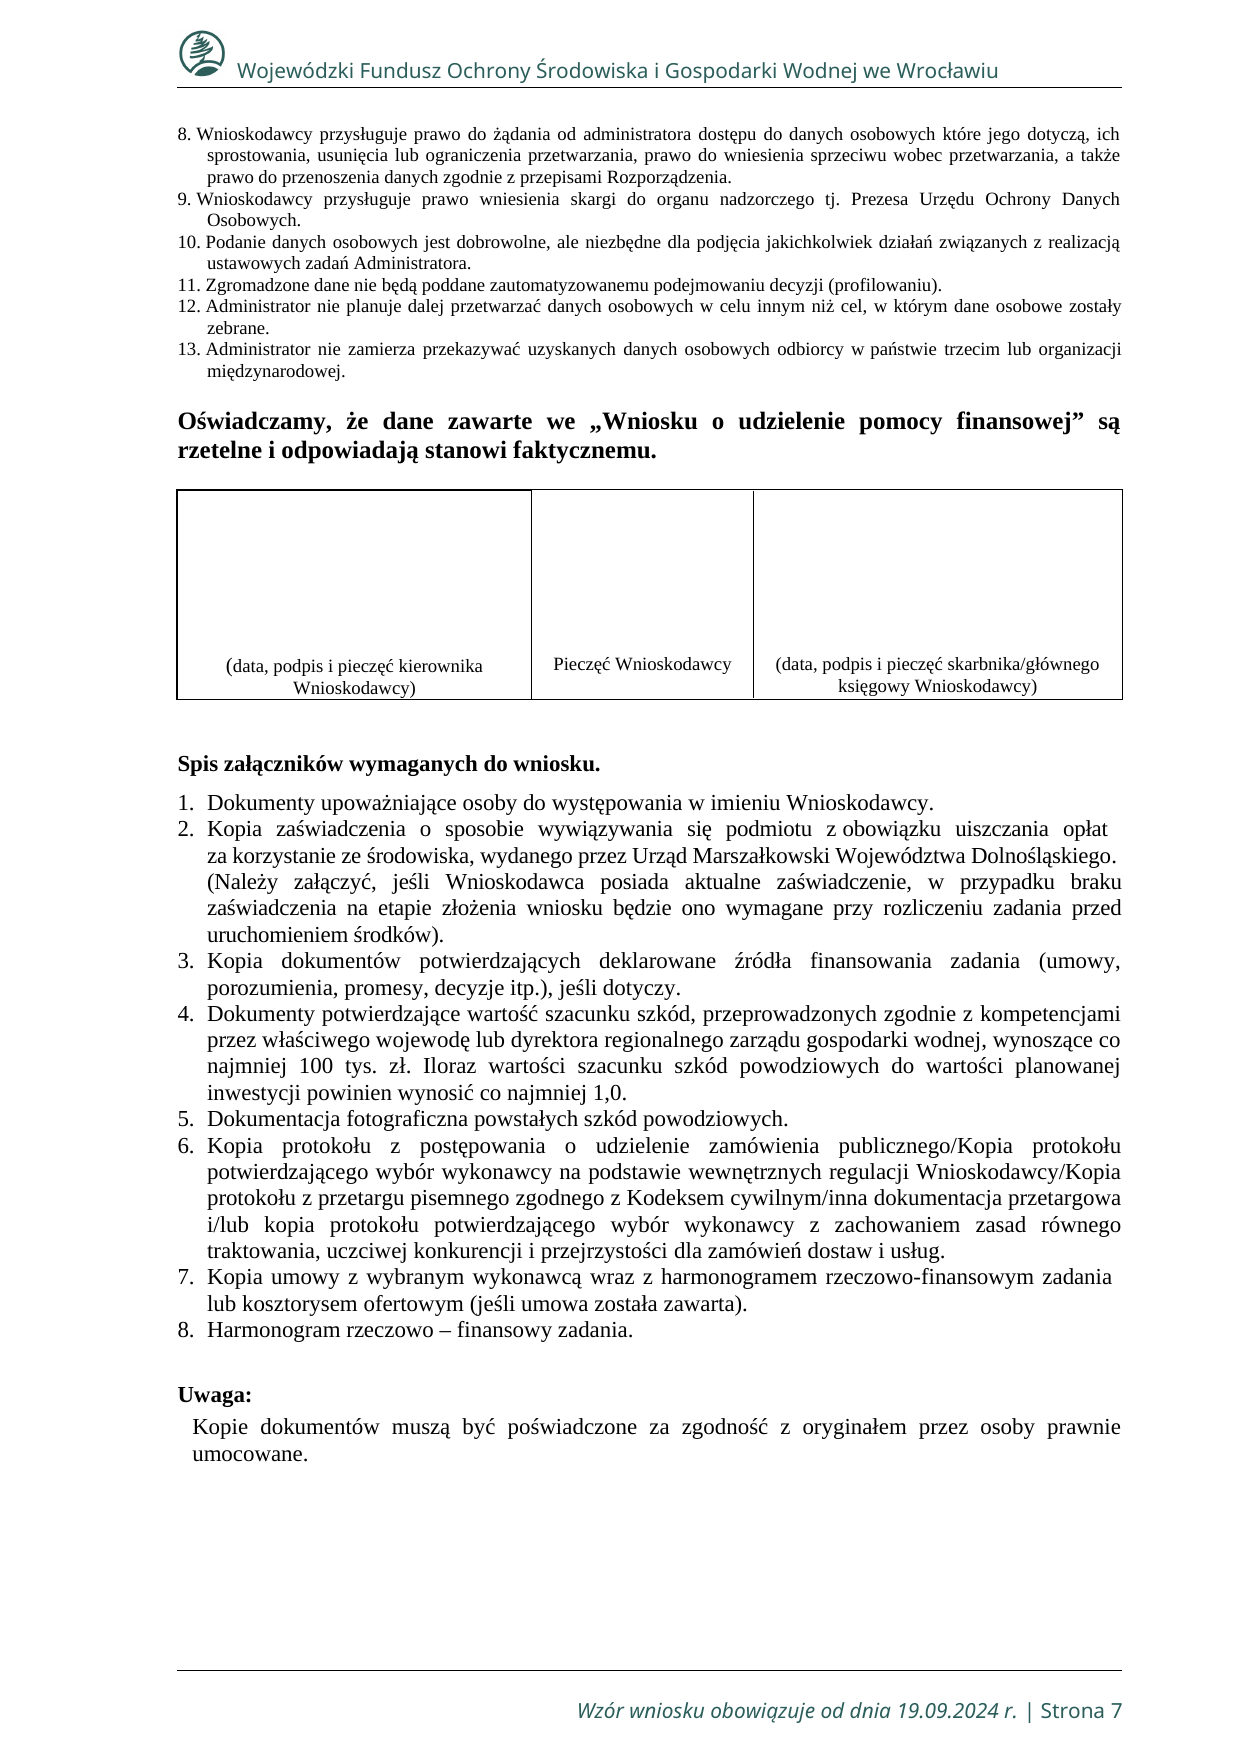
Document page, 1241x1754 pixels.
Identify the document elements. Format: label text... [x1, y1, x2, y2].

list Harmonogram rzeczowo – finansowy zadania. [177, 1316, 1122, 1342]
text Spis załączników wymaganych do wniosku. [177, 750, 1122, 777]
text 12. Administrator nie planuje dalej przetwarzać danych osobowych w celu innym niż cel, w którym dane osobowe zostały zebrane. [177, 295, 1122, 338]
list Kopia protokołu z postępowania o udzielenie zamówienia publicznego/Kopia protokołu potwierdzającego wybór wykonawcy na podstawie wewnętrznych regulacji Wnioskodawcy/Kopia protokołu z przetargu pisemnego zgodnego z Kodeksem cywilnym/inna dokumentacja przetargowa i/lub kopia protokołu potwierdzającego wybór wykonawcy z zachowaniem zasad równego traktowania, uczciwej konkurencji i przejrzystości dla zamówień dostaw i usług. [177, 1132, 1122, 1263]
list Dokumenty potwierdzające wartość szacunku szkód, przeprowadzonych zgodnie z kompetencjami przez właściwego wojewodę lub dyrektora regionalnego zarządu gospodarki wodnej, wynoszące co najmniej 100 tys. zł. Iloraz wartości szacunku szkód powodziowych do wartości planowanej inwestycji powinien wynosić co najmniej 1,0. [177, 1000, 1122, 1105]
text 10. Podanie danych osobowych jest dobrowolne, ale niezbędne dla podjęcia jakichkolwiek działań związanych z realizacją ustawowych zadań Administratora. [177, 231, 1122, 274]
text Kopie dokumentów muszą być poświadczone za zgodność z oryginałem przez osoby prawnie umocowane. [192, 1413, 1122, 1466]
list Dokumentacja fotograficzna powstałych szkód powodziowych. [177, 1105, 1122, 1132]
table_header Pieczęć Wnioskodawcy [532, 490, 753, 699]
table_header (data, podpis i pieczęć kierownika Wnioskodawcy) [178, 491, 531, 699]
picture [177, 29, 227, 79]
text 9. Wnioskodawcy przysługuje prawo wniesienia skargi do organu nadzorczego tj. Prezesa Urzędu Ochrony Danych Osobowych. [177, 187, 1122, 231]
text Oświadczamy, że dane zawarte we „Wniosku o udzielenie pomocy finansowej” są rzetelne i odpowiadają stanowi faktycznemu. [177, 406, 1122, 464]
list Dokumenty upoważniające osoby do występowania w imieniu Wnioskodawcy. [177, 789, 1122, 815]
list Kopia dokumentów potwierdzających deklarowane źródła finansowania zadania (umowy, porozumienia, promesy, decyzje itp.), jeśli dotyczy. [177, 947, 1122, 1000]
list Kopia zaświadczenia o sposobie wywiązywania się podmiotu z obowiązku uiszczania opłat za korzystanie ze środowiska, wydanego przez Urząd Marszałkowski Województwa Dolnośląskiego. [177, 815, 1122, 868]
text Uwaga: [177, 1381, 1122, 1407]
text 8. Wnioskodawcy przysługuje prawo do żądania od administratora dostępu do danych osobowych które jego dotyczą, ich sprostowania, usunięcia lub ograniczenia przetwarzania, prawo do wniesienia sprzeciwu wobec przetwarzania, a także prawo do przenoszenia danych zgodnie z przepisami Rozporządzenia. [177, 123, 1122, 187]
text 11. Zgromadzone dane nie będą poddane zautomatyzowanemu podejmowaniu decyzji (profilowaniu). [177, 274, 1122, 295]
table_header (data, podpis i pieczęć skarbnika/głównego księgowy Wnioskodawcy) [753, 490, 1122, 699]
list Kopia umowy z wybranym wykonawcą wraz z harmonogramem rzeczowo-finansowym zadania lub kosztorysem ofertowym (jeśli umowa została zawarta). [177, 1263, 1122, 1316]
list (Należy załączyć, jeśli Wnioskodawca posiada aktualne zaświadczenie, w przypadku braku zaświadczenia na etapie złożenia wniosku będzie ono wymagane przy rozliczeniu zadania przed uruchomieniem środków). [207, 868, 1122, 947]
text 13. Administrator nie zamierza przekazywać uzyskanych danych osobowych odbiorcy w państwie trzecim lub organizacji międzynarodowej. [177, 338, 1122, 381]
